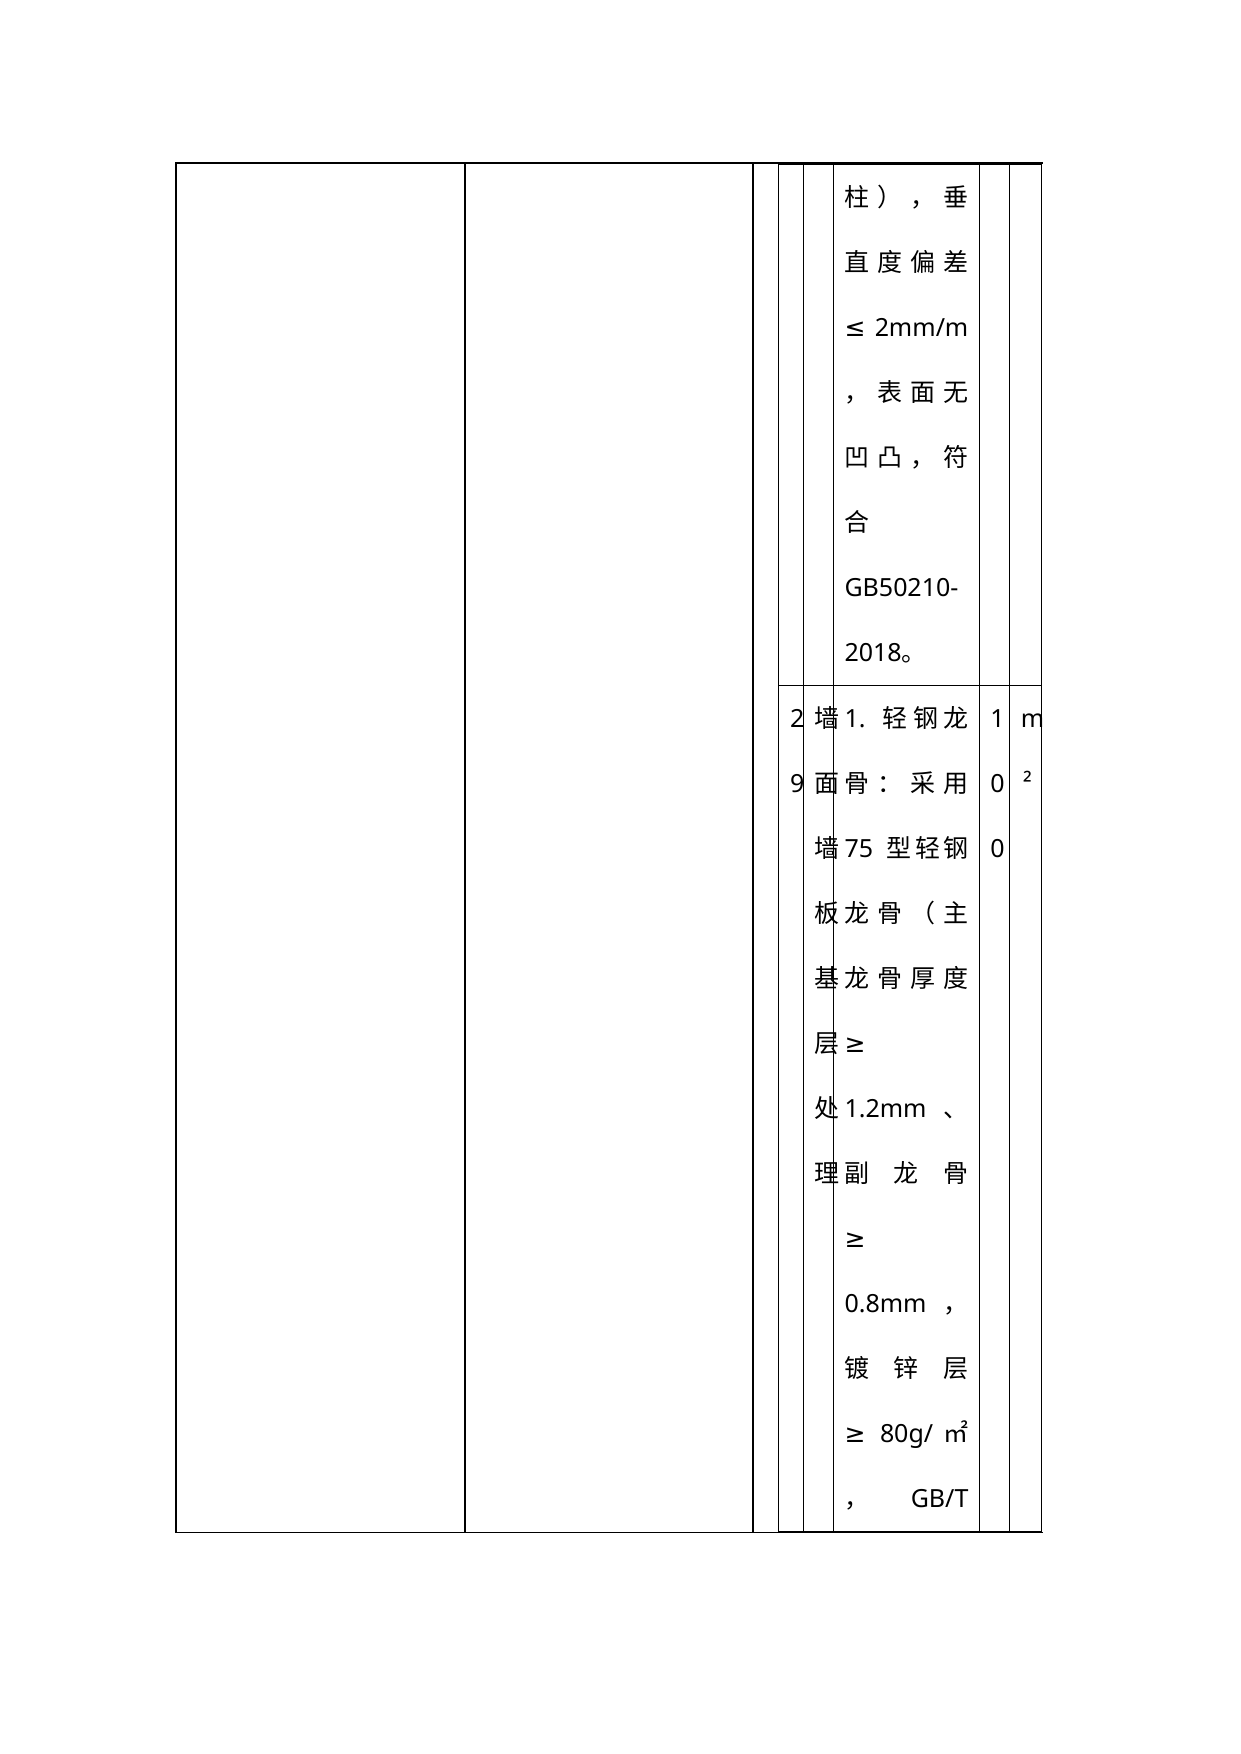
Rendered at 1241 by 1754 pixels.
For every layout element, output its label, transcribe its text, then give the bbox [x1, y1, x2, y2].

table_cell [754, 164, 778, 1532]
table_cell [980, 686, 1009, 1531]
table_cell [1010, 686, 1041, 1531]
table_cell [804, 165, 833, 685]
table_cell [834, 165, 979, 685]
table_cell [779, 686, 803, 1531]
table_cell ★ [466, 164, 752, 1532]
table_cell [779, 165, 803, 685]
table_cell [1010, 165, 1041, 685]
table_cell [804, 686, 833, 1531]
table_cell 1 [177, 164, 464, 1532]
table_cell [834, 686, 979, 1531]
table_cell [980, 165, 1009, 685]
